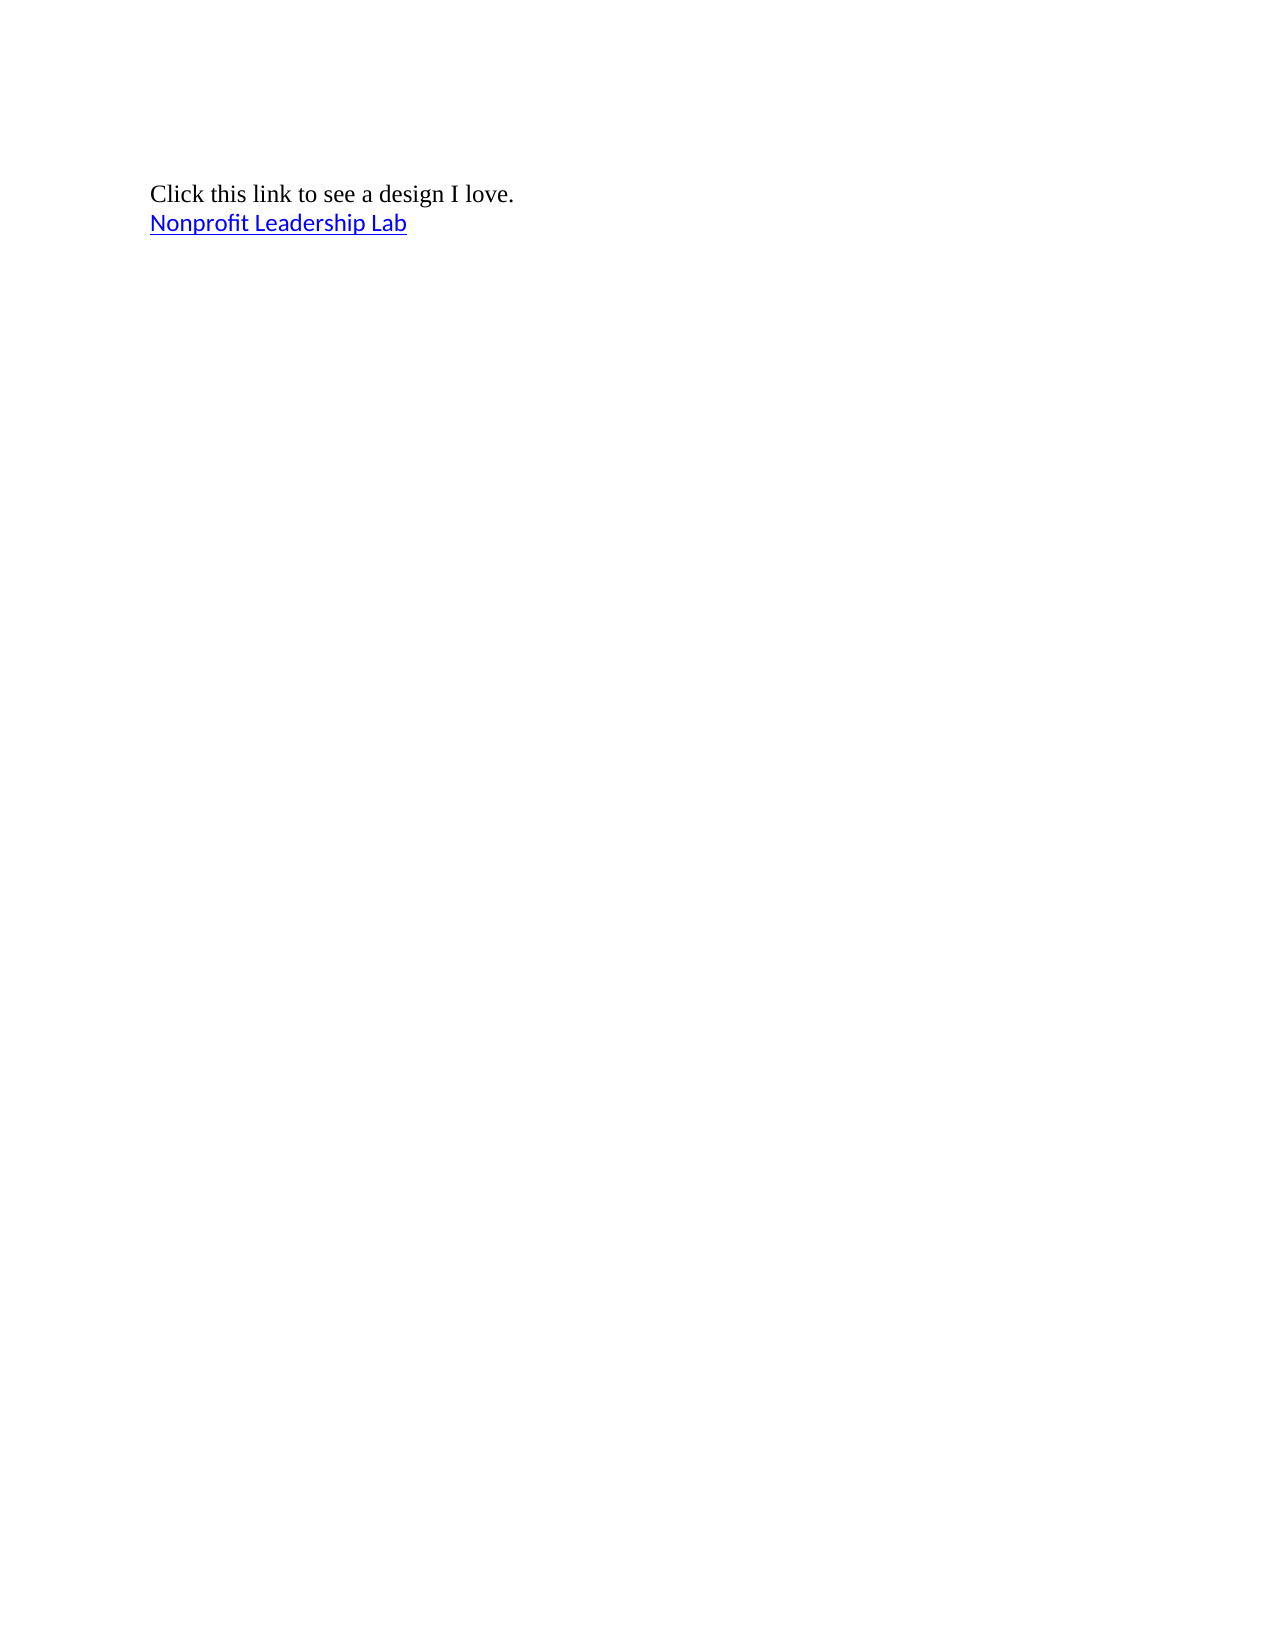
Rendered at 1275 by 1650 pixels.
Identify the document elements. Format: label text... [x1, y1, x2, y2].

text Click this link to see a design I love. [150, 179, 1125, 207]
text Nonprofit Leadership Lab [150, 207, 1125, 238]
